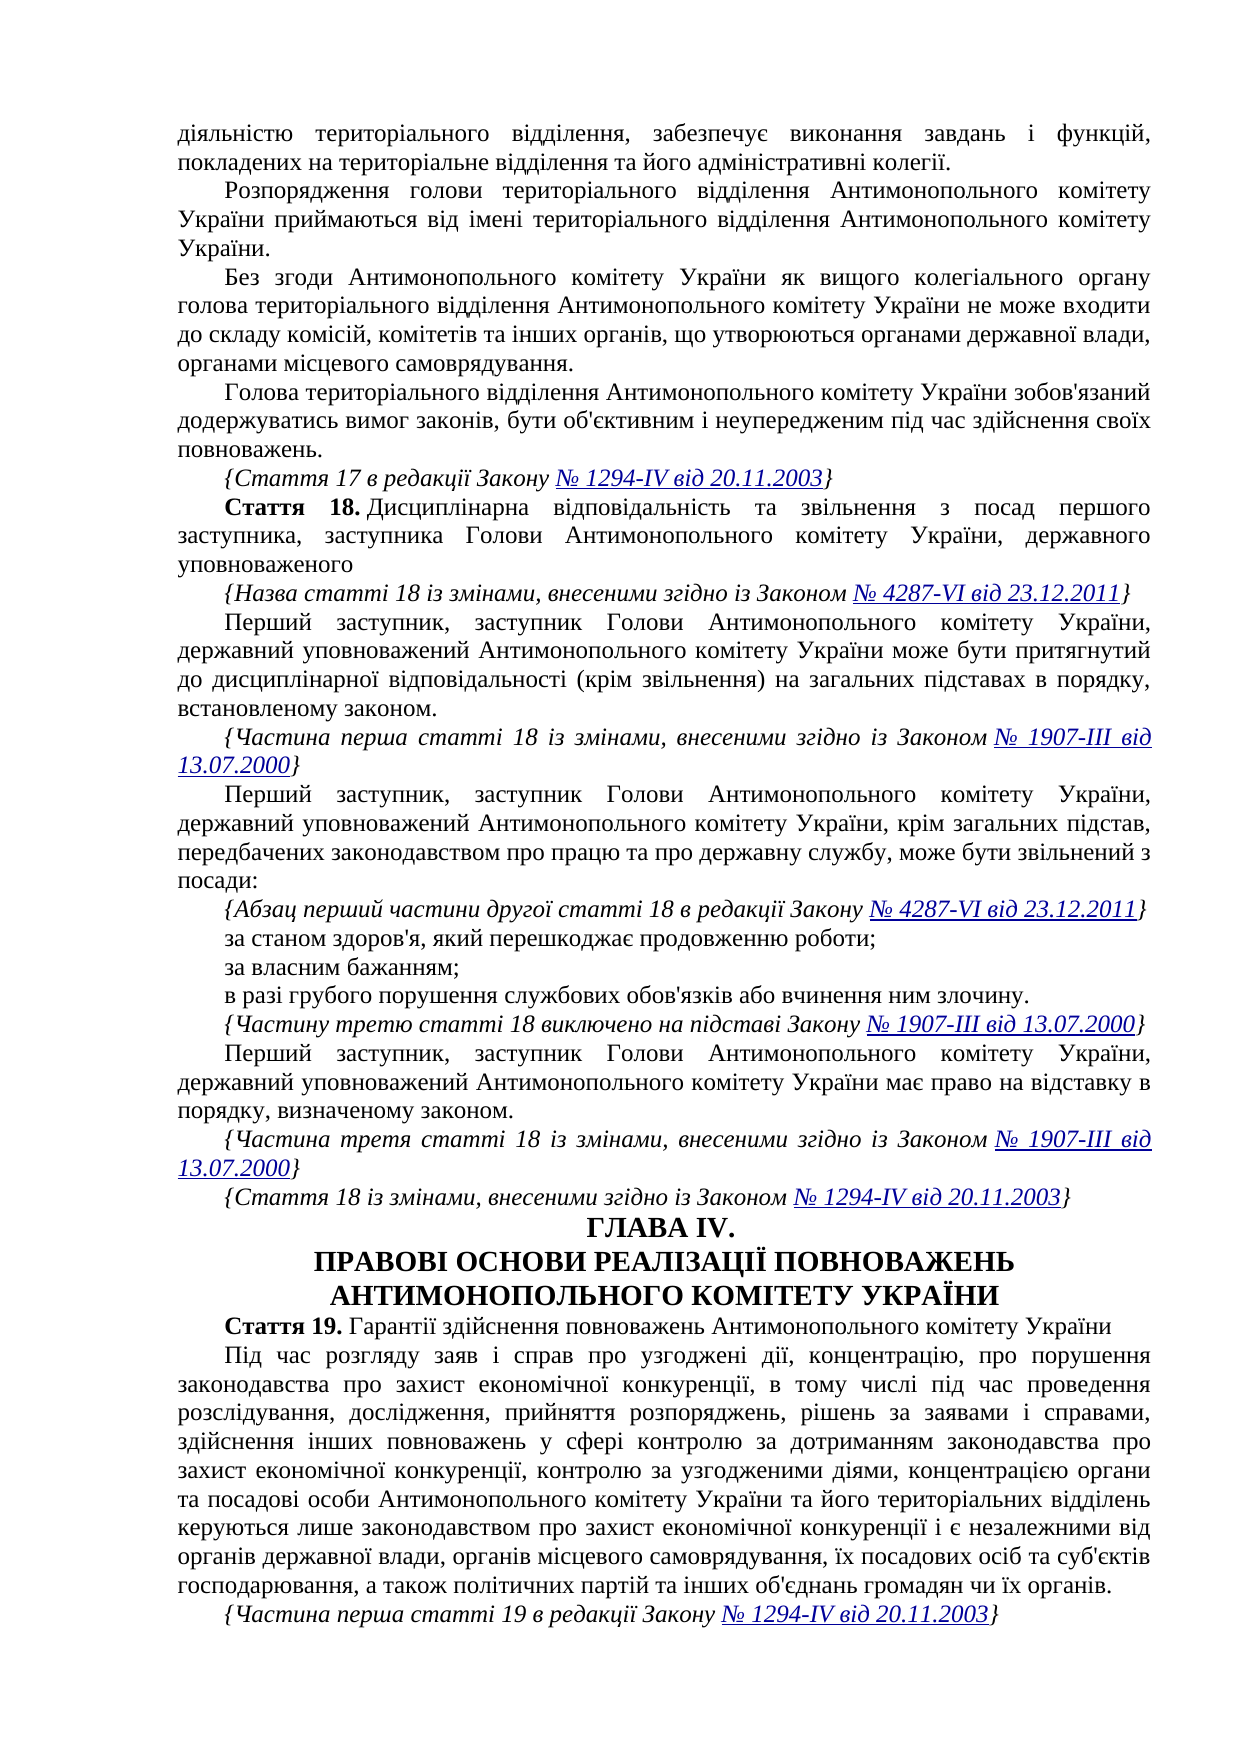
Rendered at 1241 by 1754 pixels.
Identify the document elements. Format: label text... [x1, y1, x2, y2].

text в разі грубого порушення службових обов'язків або вчинення ним злочину. [177, 981, 1152, 1009]
text Перший заступник, заступник Голови Антимонопольного комітету України, державний уповноважений Антимонопольного комітету України, крім загальних підстав, передбачених законодавством про працю та про державну службу, може бути звільнений з посади: [177, 779, 1152, 894]
text за власним бажанням; [177, 952, 1152, 981]
text за станом здоров'я, який перешкоджає продовженню роботи; [177, 923, 1152, 952]
text Перший заступник, заступник Голови Антимонопольного комітету України, державний уповноважений Антимонопольного комітету України може бути притягнутий до дисциплінарної відповідальності (крім звільнення) на загальних підставах в порядку, встановленому законом. [177, 607, 1152, 722]
text {Абзац перший частини другої статті 18 в редакції Закону № 4287-VI від 23.12.2011} [177, 894, 1152, 923]
text Стаття 18. Дисциплінарна відповідальність та звільнення з посад першого заступника, заступника Голови Антимонопольного комітету України, державного уповноваженого [177, 492, 1152, 578]
text {Частина перша статті 19 в редакції Закону № 1294-IV від 20.11.2003} [177, 1599, 1152, 1627]
text {Стаття 17 в редакції Закону № 1294-IV від 20.11.2003} [177, 463, 1152, 492]
text {Назва статті 18 із змінами, внесеними згідно із Законом № 4287-VI від 23.12.2011} [177, 578, 1152, 607]
text Перший заступник, заступник Голови Антимонопольного комітету України, державний уповноважений Антимонопольного комітету України має право на відставку в порядку, визначеному законом. [177, 1038, 1152, 1124]
text ГЛАВА IV. ПРАВОВІ ОСНОВИ РЕАЛІЗАЦІЇ ПОВНОВАЖЕНЬ АНТИМОНОПОЛЬНОГО КОМІТЕТУ УКРАЇНИ [224, 1211, 1105, 1311]
text Стаття 19. Гарантії здійснення повноважень Антимонопольного комітету України [177, 1311, 1152, 1340]
text Без згоди Антимонопольного комітету України як вищого колегіального органу голова територіального відділення Антимонопольного комітету України не може входити до складу комісій, комітетів та інших органів, що утворюються органами державної влади, органами місцевого самоврядування. [177, 262, 1152, 377]
text Голова територіального відділення Антимонопольного комітету України зобов'язаний додержуватись вимог законів, бути об'єктивним і неупередженим під час здійснення своїх повноважень. [177, 377, 1152, 463]
text {Частина перша статті 18 із змінами, внесеними згідно із Законом № 1907-III від 13.07.2000} [177, 722, 1152, 779]
text {Частину третю статті 18 виключено на підставі Закону № 1907-III від 13.07.2000} [177, 1009, 1152, 1038]
text Розпорядження голови територіального відділення Антимонопольного комітету України приймаються від імені територіального відділення Антимонопольного комітету України. [177, 176, 1152, 262]
text {Стаття 18 із змінами, внесеними згідно із Законом № 1294-IV від 20.11.2003} [177, 1182, 1152, 1211]
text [177, 118, 1152, 176]
text Під час розгляду заяв і справ про узгоджені дії, концентрацію, про порушення законодавства про захист економічної конкуренції, в тому числі під час проведення розслідування, дослідження, прийняття розпоряджень, рішень за заявами і справами, здійснення інших повноважень у сфері контролю за дотриманням законодавства про захист економічної конкуренції, контролю за узгодженими діями, концентрацією органи та посадові особи Антимонопольного комітету України та його територіальних відділень керуються лише законодавством про захист економічної конкуренції і є незалежними від органів державної влади, органів місцевого самоврядування, їх посадових осіб та суб'єктів господарювання, а також політичних партій та інших об'єднань громадян чи їх органів. [177, 1340, 1152, 1599]
text {Частина третя статті 18 із змінами, внесеними згідно із Законом № 1907-III від 13.07.2000} [177, 1124, 1152, 1182]
